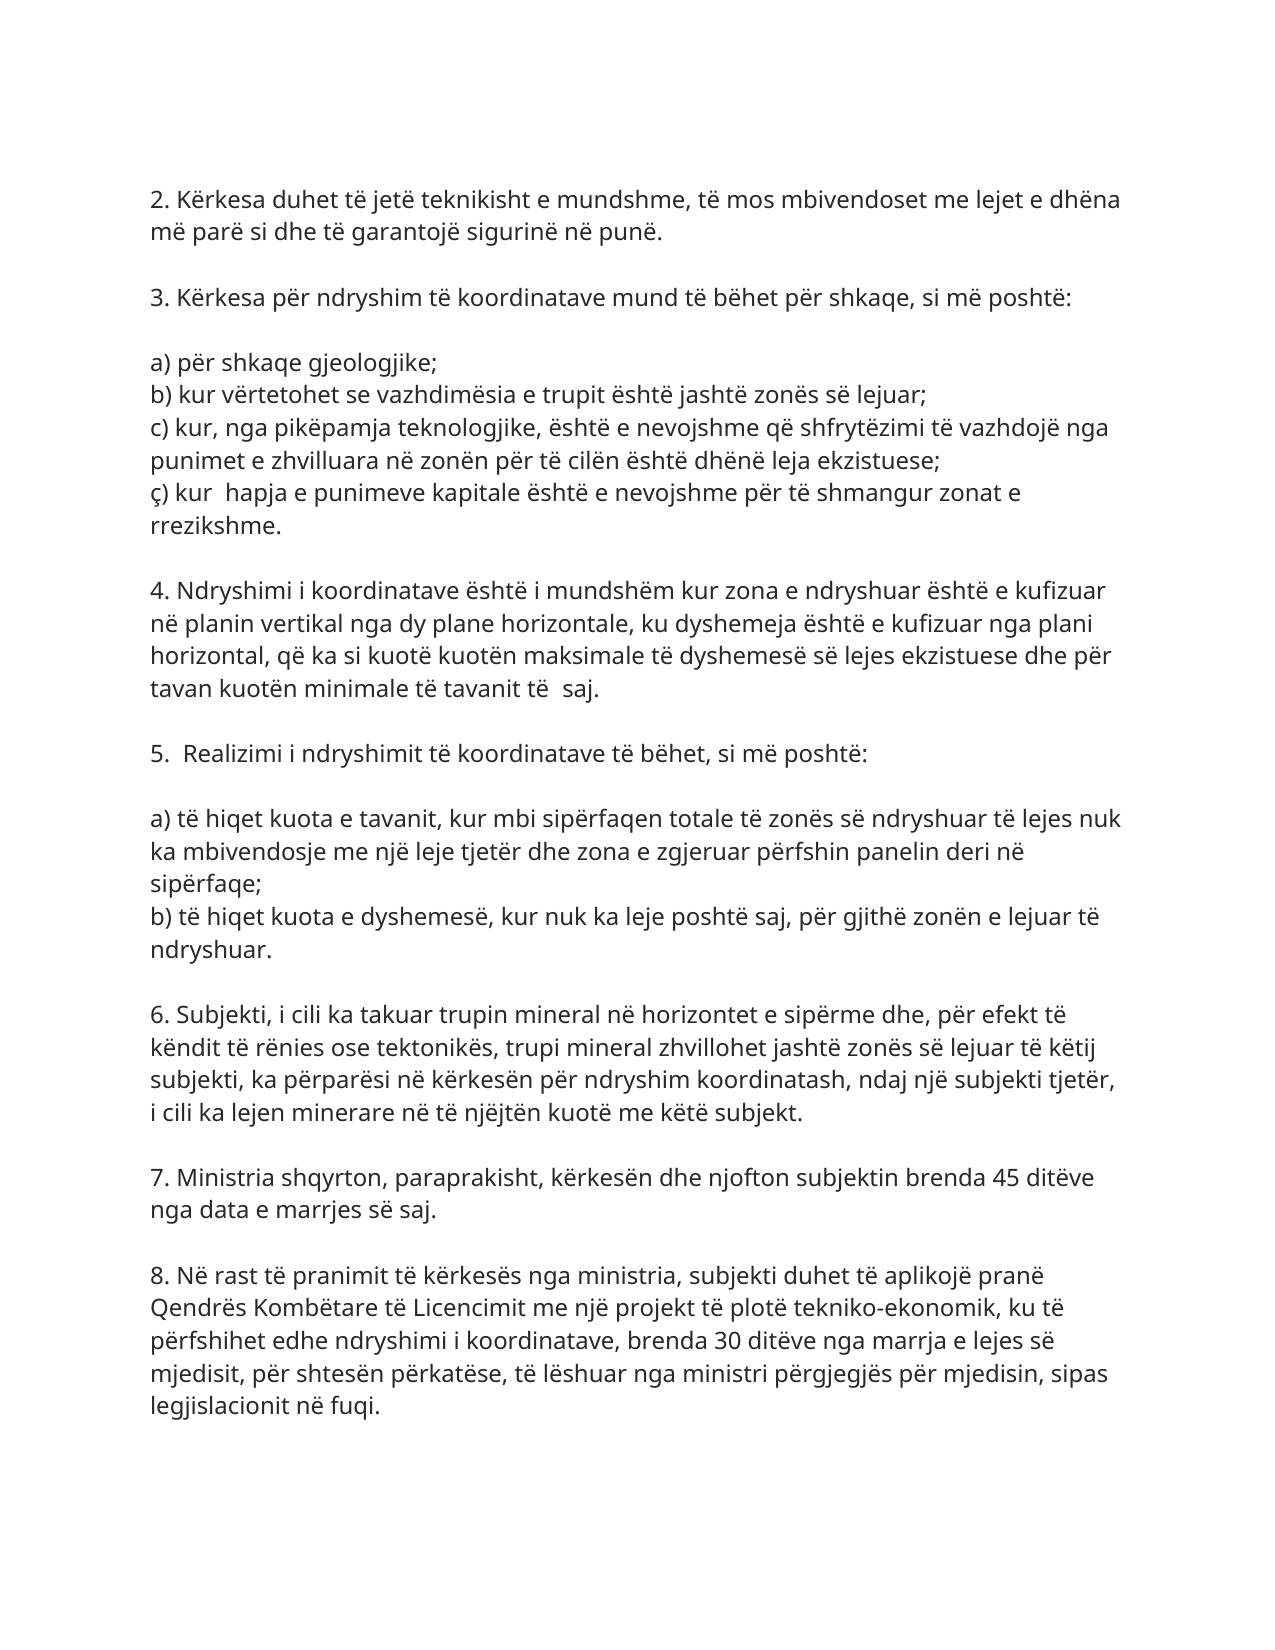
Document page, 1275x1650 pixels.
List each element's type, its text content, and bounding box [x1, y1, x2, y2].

text b) kur vërtetohet se vazhdimësia e trupit është jashtë zonës së lejuar; [150, 378, 1125, 411]
text a) të hiqet kuota e tavanit, kur mbi sipërfaqen totale të zonës së ndryshuar të lejes nuk ka mbivendosje me një leje tjetër dhe zona e zgjeruar përfshin panelin deri në sipërfaqe; [150, 802, 1125, 900]
text 3. Kërkesa për ndryshim të koordinatave mund të bëhet për shkaqe, si më poshtë: [150, 280, 1125, 313]
text a) për shkaqe gjeologjike; [150, 346, 1125, 378]
text ç) kur hapja e punimeve kapitale është e nevojshme për të shmangur zonat e rrezikshme. [150, 476, 1125, 541]
text 5. Realizimi i ndryshimit të koordinatave të bëhet, si më poshtë: [150, 737, 1125, 769]
text c) kur, nga pikëpamja teknologjike, është e nevojshme që shfrytëzimi të vazhdojë nga punimet e zhvilluara në zonën për të cilën është dhënë leja ekzistuese; [150, 411, 1125, 476]
text b) të hiqet kuota e dyshemesë, kur nuk ka leje poshtë saj, për gjithë zonën e lejuar të ndryshuar. [150, 900, 1125, 965]
text 4. Ndryshimi i koordinatave është i mundshëm kur zona e ndryshuar është e kufizuar në planin vertikal nga dy plane horizontale, ku dyshemeja është e kufizuar nga plani horizontal, që ka si kuotë kuotën maksimale të dyshemesë së lejes ekzistuese dhe për tavan kuotën minimale të tavanit të saj. [150, 574, 1125, 704]
text 2. Kërkesa duhet të jetë teknikisht e mundshme, të mos mbivendoset me lejet e dhëna më parë si dhe të garantojë sigurinë në punë. [150, 183, 1125, 248]
text 6. Subjekti, i cili ka takuar trupin mineral në horizontet e sipërme dhe, për efekt të këndit të rënies ose tektonikës, trupi mineral zhvillohet jashtë zonës së lejuar të këtij subjekti, ka përparësi në kërkesën për ndryshim koordinatash, ndaj një subjekti tjetër, i cili ka lejen minerare në të njëjtën kuotë me këtë subjekt. [150, 998, 1125, 1128]
text 8. Në rast të pranimit të kërkesës nga ministria, subjekti duhet të aplikojë pranë Qendrës Kombëtare të Licencimit me një projekt të plotë tekniko-ekonomik, ku të përfshihet edhe ndryshimi i koordinatave, brenda 30 ditëve nga marrja e lejes së mjedisit, për shtesën përkatëse, të lëshuar nga ministri përgjegjës për mjedisin, sipas legjislacionit në fuqi. [150, 1258, 1125, 1422]
text 7. Ministria shqyrton, paraprakisht, kërkesën dhe njofton subjektin brenda 45 ditëve nga data e marrjes së saj. [150, 1161, 1125, 1226]
